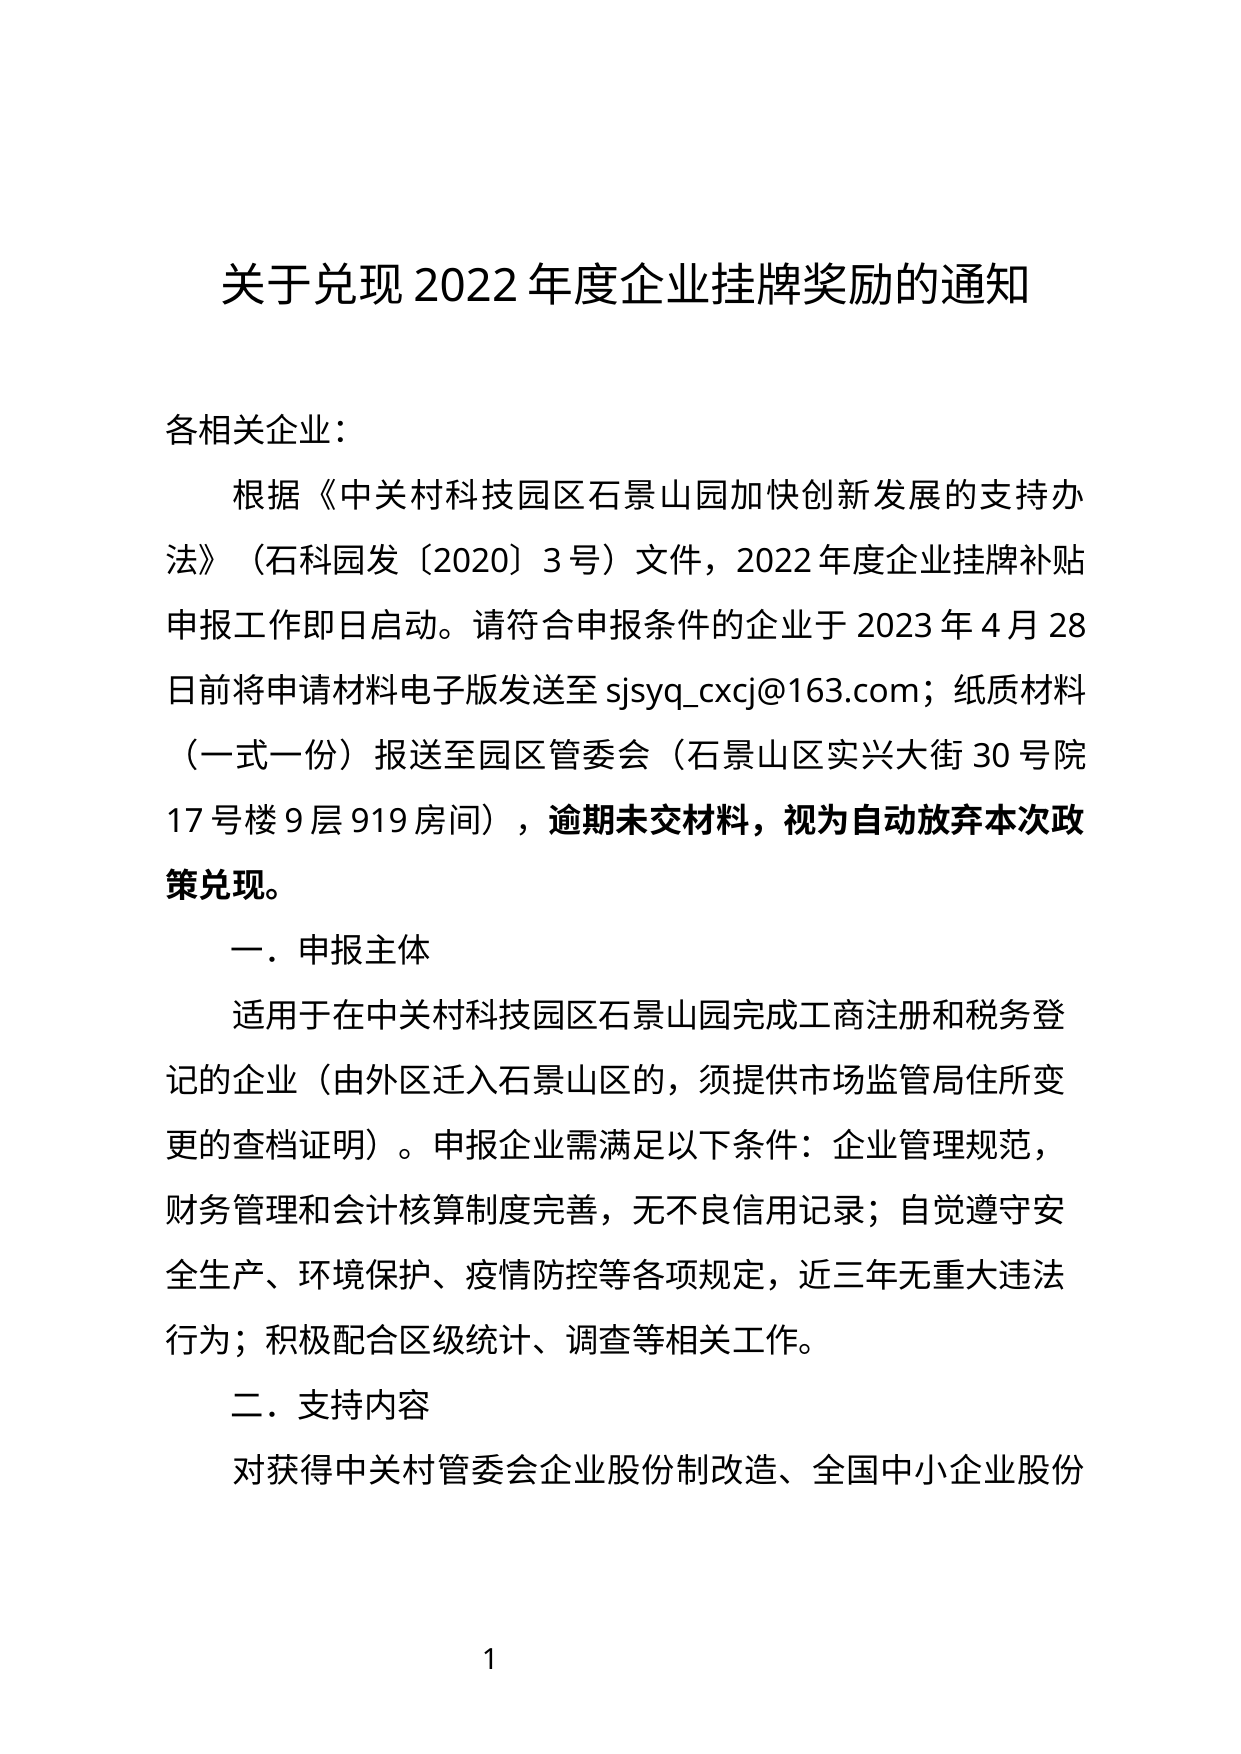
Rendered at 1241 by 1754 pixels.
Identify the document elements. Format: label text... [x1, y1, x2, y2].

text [165, 1435, 1087, 1500]
text 适用于在中关村科技园区石景山园完成工商注册和税务登记的企业（由外区迁入石景山区的，须提供市场监管局住所变更的查档证明）。申报企业需满足以下条件：企业管理规范，财务管理和会计核算制度完善，无不良信用记录；自觉遵守安全生产、环境保护、疫情防控等各项规定，近三年无重大违法行为；积极配合区级统计、调查等相关工作。 [165, 980, 1087, 1370]
text 各相关企业： [165, 395, 1087, 460]
text 二．支持内容 [165, 1370, 1087, 1435]
text 关于兑现2022年度企业挂牌奖励的通知 [165, 233, 1087, 330]
text 根据《中关村科技园区石景山园加快创新发展的支持办法》（石科园发〔2020〕3号）文件，2022年度企业挂牌补贴申报工作即日启动。请符合申报条件的企业于2023年4月28日前将申请材料电子版发送至sjsyq_cxcj@163.com；纸质材料（一式一份）报送至园区管委会（石景山区实兴大街30号院17号楼9层919房间），逾期未交材料，视为自动放弃本次政策兑现。 [165, 460, 1087, 915]
text 一．申报主体 [165, 915, 1087, 980]
